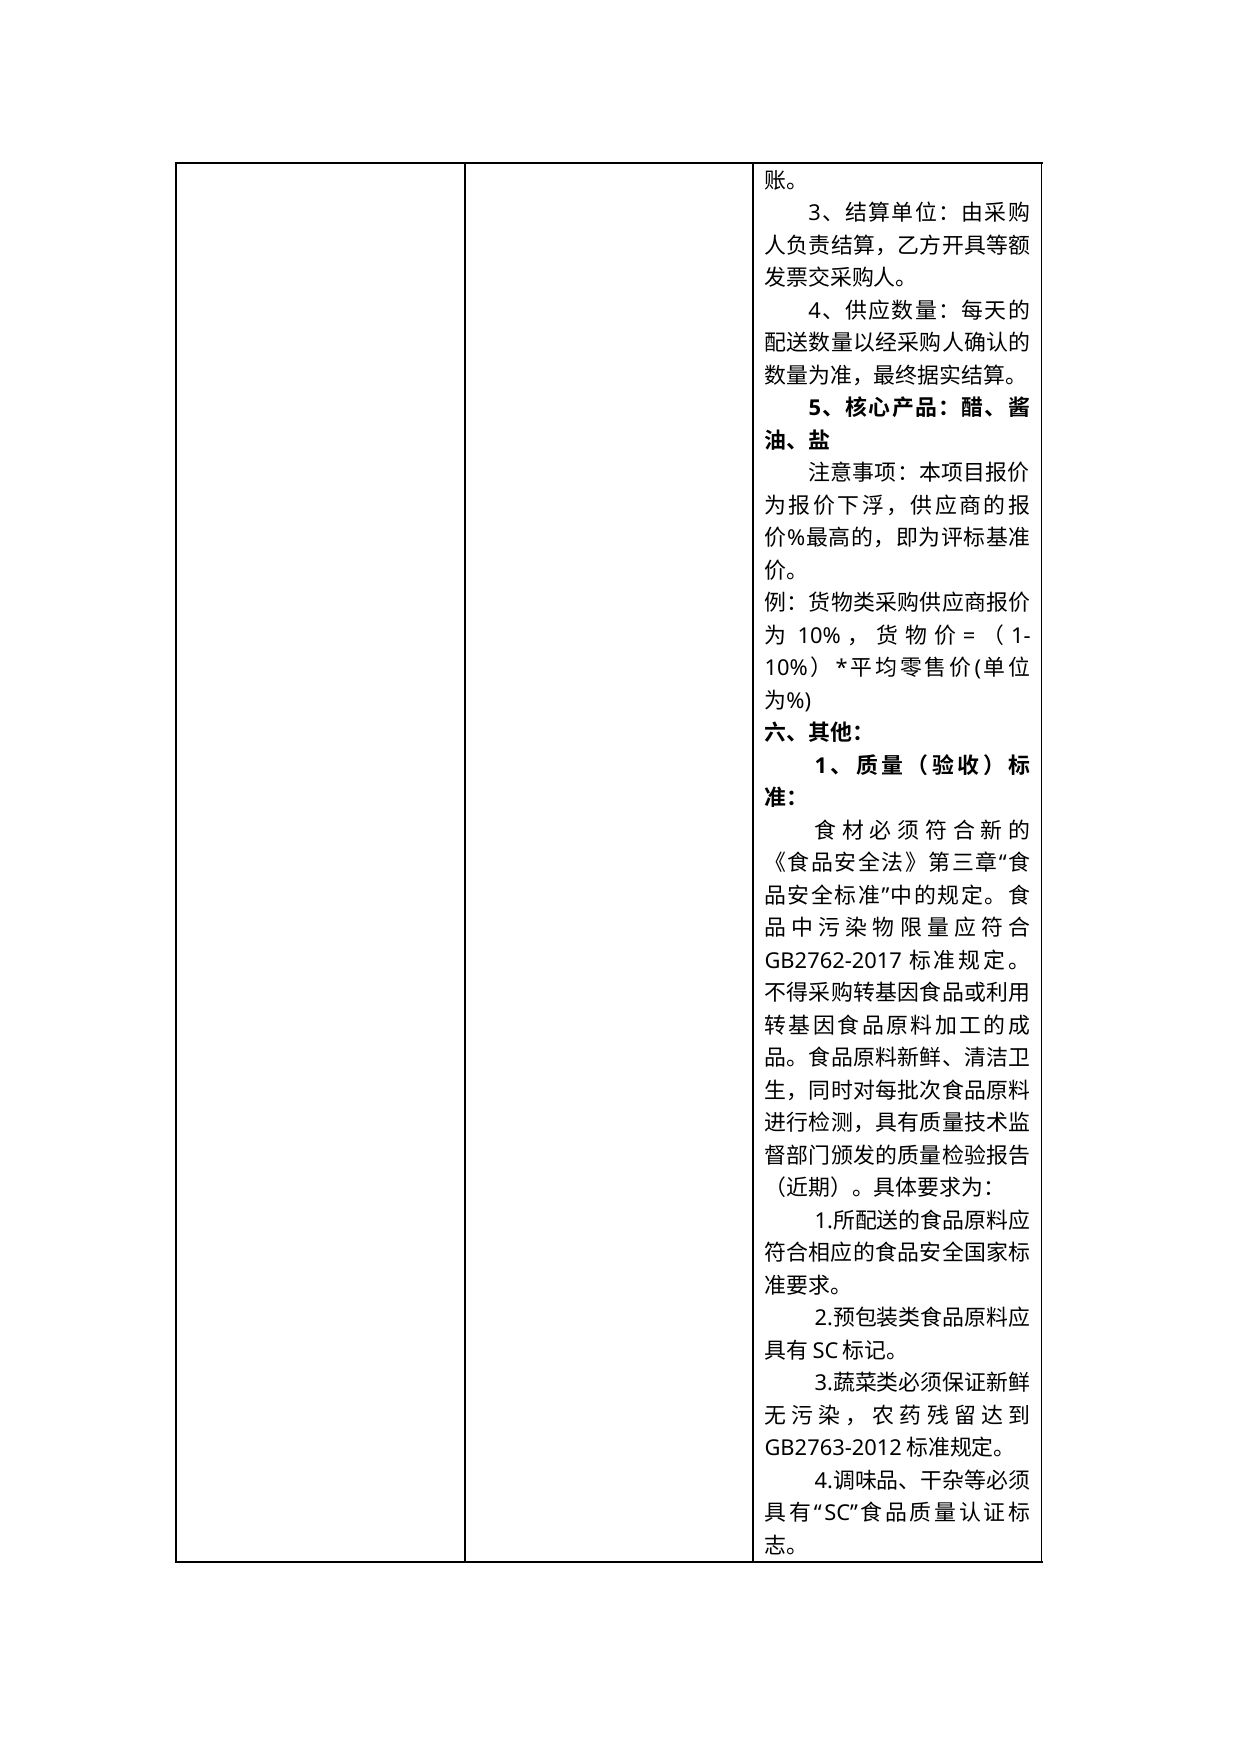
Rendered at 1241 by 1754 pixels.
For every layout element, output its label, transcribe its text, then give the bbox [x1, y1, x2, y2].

table_cell [466, 164, 752, 1561]
table_cell 1 [177, 164, 464, 1561]
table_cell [754, 164, 1041, 1561]
